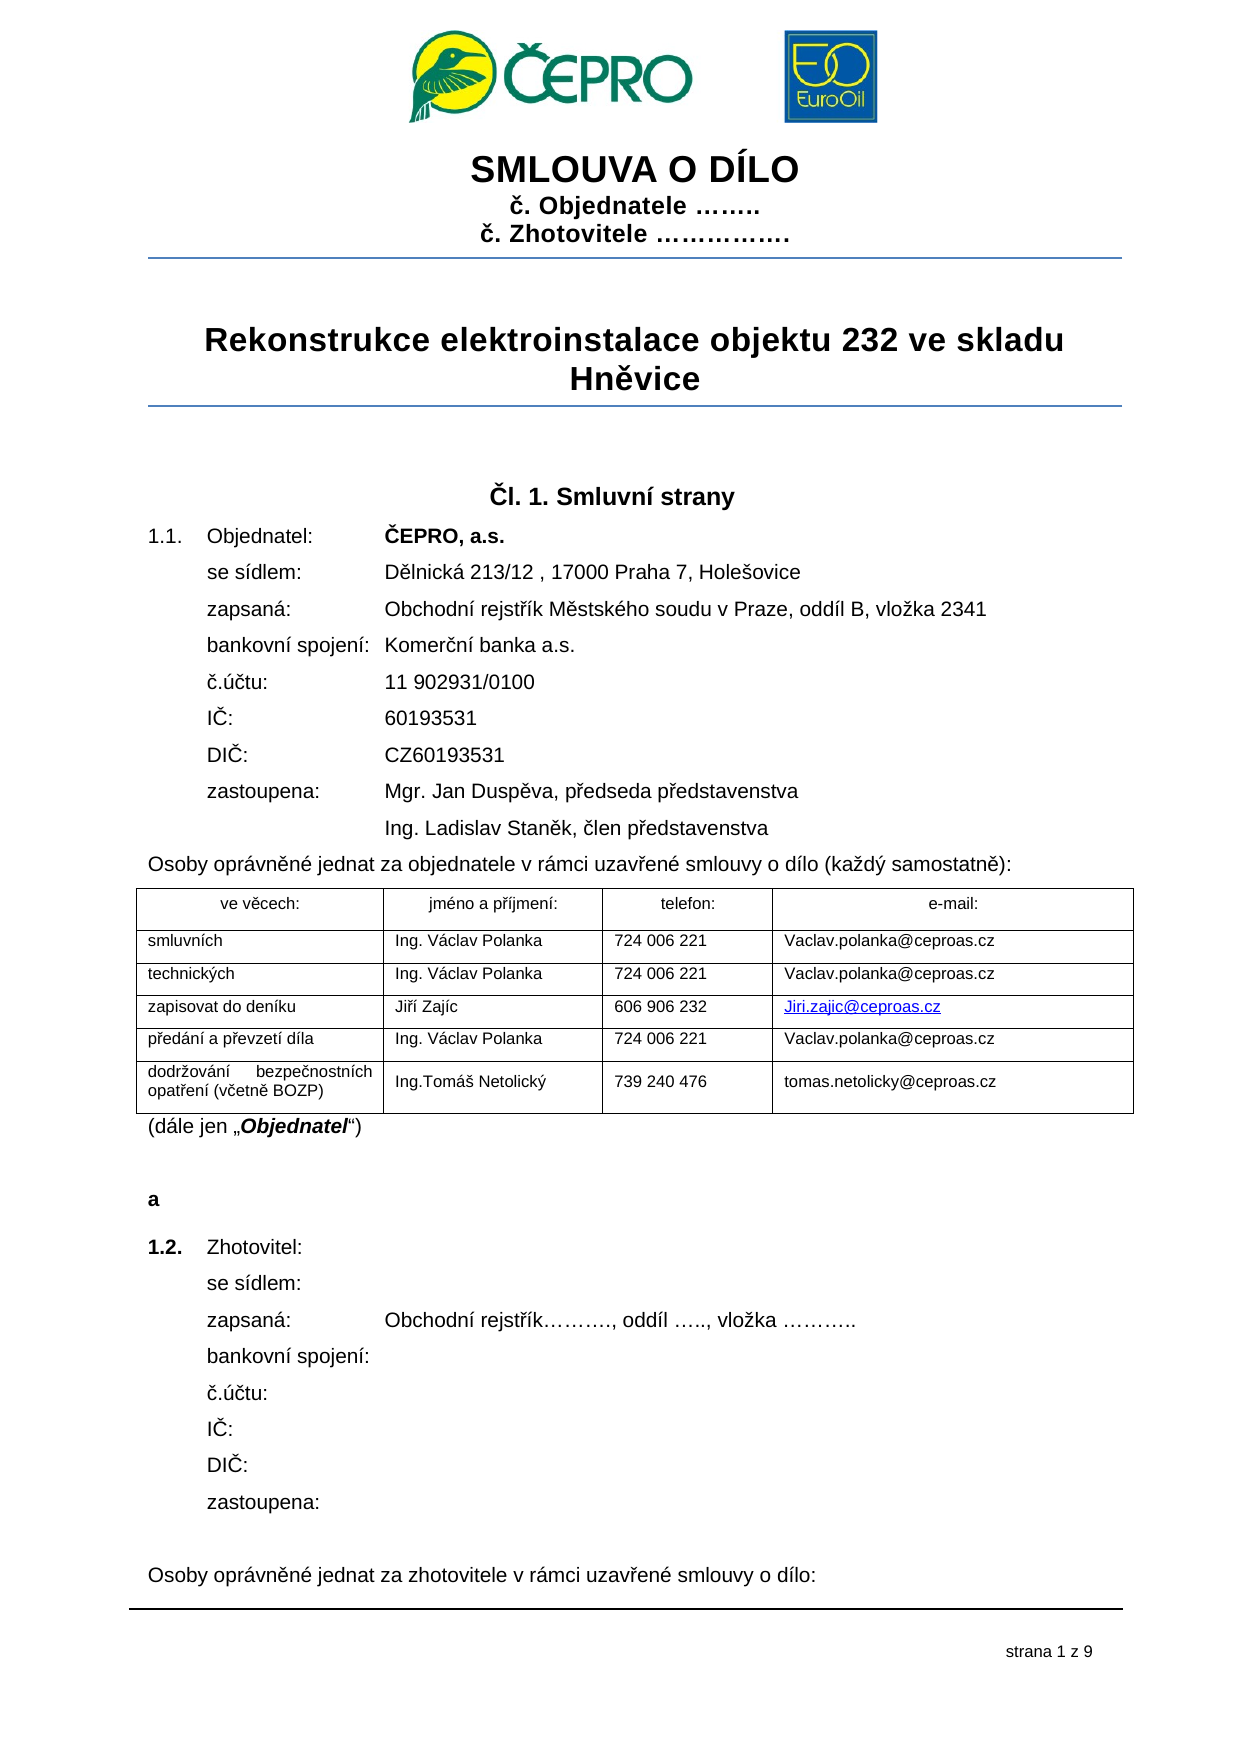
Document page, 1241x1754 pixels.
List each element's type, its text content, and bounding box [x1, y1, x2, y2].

table_cell smluvních [137, 931, 383, 963]
text zapsaná: Obchodní rejstřík Městského soudu v Praze, oddíl B, vložka 2341 [177, 597, 1122, 621]
title SMLOUVA O DÍLO [148, 148, 1122, 191]
text zapsaná: Obchodní rejstřík………., oddíl ….., vložka ……….. [177, 1307, 1122, 1331]
table_header telefon: [603, 889, 772, 930]
text č.účtu: 11 902931/0100 [177, 669, 1122, 693]
title č. Objednatele …….. [148, 191, 1122, 219]
text bankovní spojení: Komerční banka a.s. [177, 633, 1122, 657]
table_cell 724 006 221 [603, 964, 772, 995]
picture [408, 30, 878, 123]
table_cell 739 240 476 [603, 1062, 772, 1113]
table_cell 724 006 221 [603, 931, 772, 963]
table_cell technických [137, 964, 383, 995]
text Osoby oprávněné jednat za objednatele v rámci uzavřené smlouvy o dílo (každý samostatně): [148, 852, 1122, 876]
text a [148, 1187, 1122, 1211]
text Smluvní strany [102, 482, 1122, 511]
text zastoupena: [177, 1490, 1122, 1514]
table_cell dodržování bezpečnostních opatření (včetně BOZP) [137, 1062, 383, 1113]
text DIČ: [177, 1453, 1122, 1477]
text bankovní spojení: [177, 1344, 1122, 1368]
table_cell Ing. Václav Polanka [384, 1029, 602, 1061]
text zastoupena: Mgr. Jan Duspěva, předseda představenstva [177, 779, 1122, 803]
text IČ: 60193531 [177, 706, 1122, 730]
text IČ: [177, 1417, 1122, 1441]
text se sídlem: Dělnická 213/12 , 17000 Praha 7, Holešovice [148, 560, 1122, 584]
title Rekonstrukce elektroinstalace objektu 232 ve skladu Hněvice [148, 320, 1122, 405]
text Ing. Ladislav Staněk, člen představenstva [148, 815, 1122, 839]
table_cell Ing. Václav Polanka [384, 931, 602, 963]
table_header ve věcech: [137, 889, 383, 930]
title č. Zhotovitele ……………. [148, 219, 1122, 257]
table_cell Vaclav.polanka@ceproas.cz [773, 964, 1133, 995]
table_cell Jiri.zajic@ceproas.cz [773, 996, 1133, 1028]
table_cell Ing. Václav Polanka [384, 964, 602, 995]
table_cell tomas.netolicky@ceproas.cz [773, 1062, 1133, 1113]
table_cell předání a převzetí díla [137, 1029, 383, 1061]
table_cell Jiří Zajíc [384, 996, 602, 1028]
text Objednatel: ČEPRO, a.s. [148, 524, 1122, 548]
table_cell 606 906 232 [603, 996, 772, 1028]
table_header jméno a příjmení: [384, 889, 602, 930]
table_cell zapisovat do deníku [137, 996, 383, 1028]
text DIČ: CZ60193531 [177, 742, 1122, 766]
text (dále jen „Objednatel“) [148, 1114, 1122, 1138]
text Osoby oprávněné jednat za zhotovitele v rámci uzavřené smlouvy o dílo: [148, 1563, 1122, 1587]
text Zhotovitel: [148, 1234, 1122, 1258]
table_cell 724 006 221 [603, 1029, 772, 1061]
table_header e-mail: [773, 889, 1133, 930]
table_cell Vaclav.polanka@ceproas.cz [773, 931, 1133, 963]
text č.účtu: [177, 1380, 1122, 1404]
table_cell Vaclav.polanka@ceproas.cz [773, 1029, 1133, 1061]
text se sídlem: [177, 1271, 1122, 1295]
table_cell Ing.Tomáš Netolický [384, 1062, 602, 1113]
